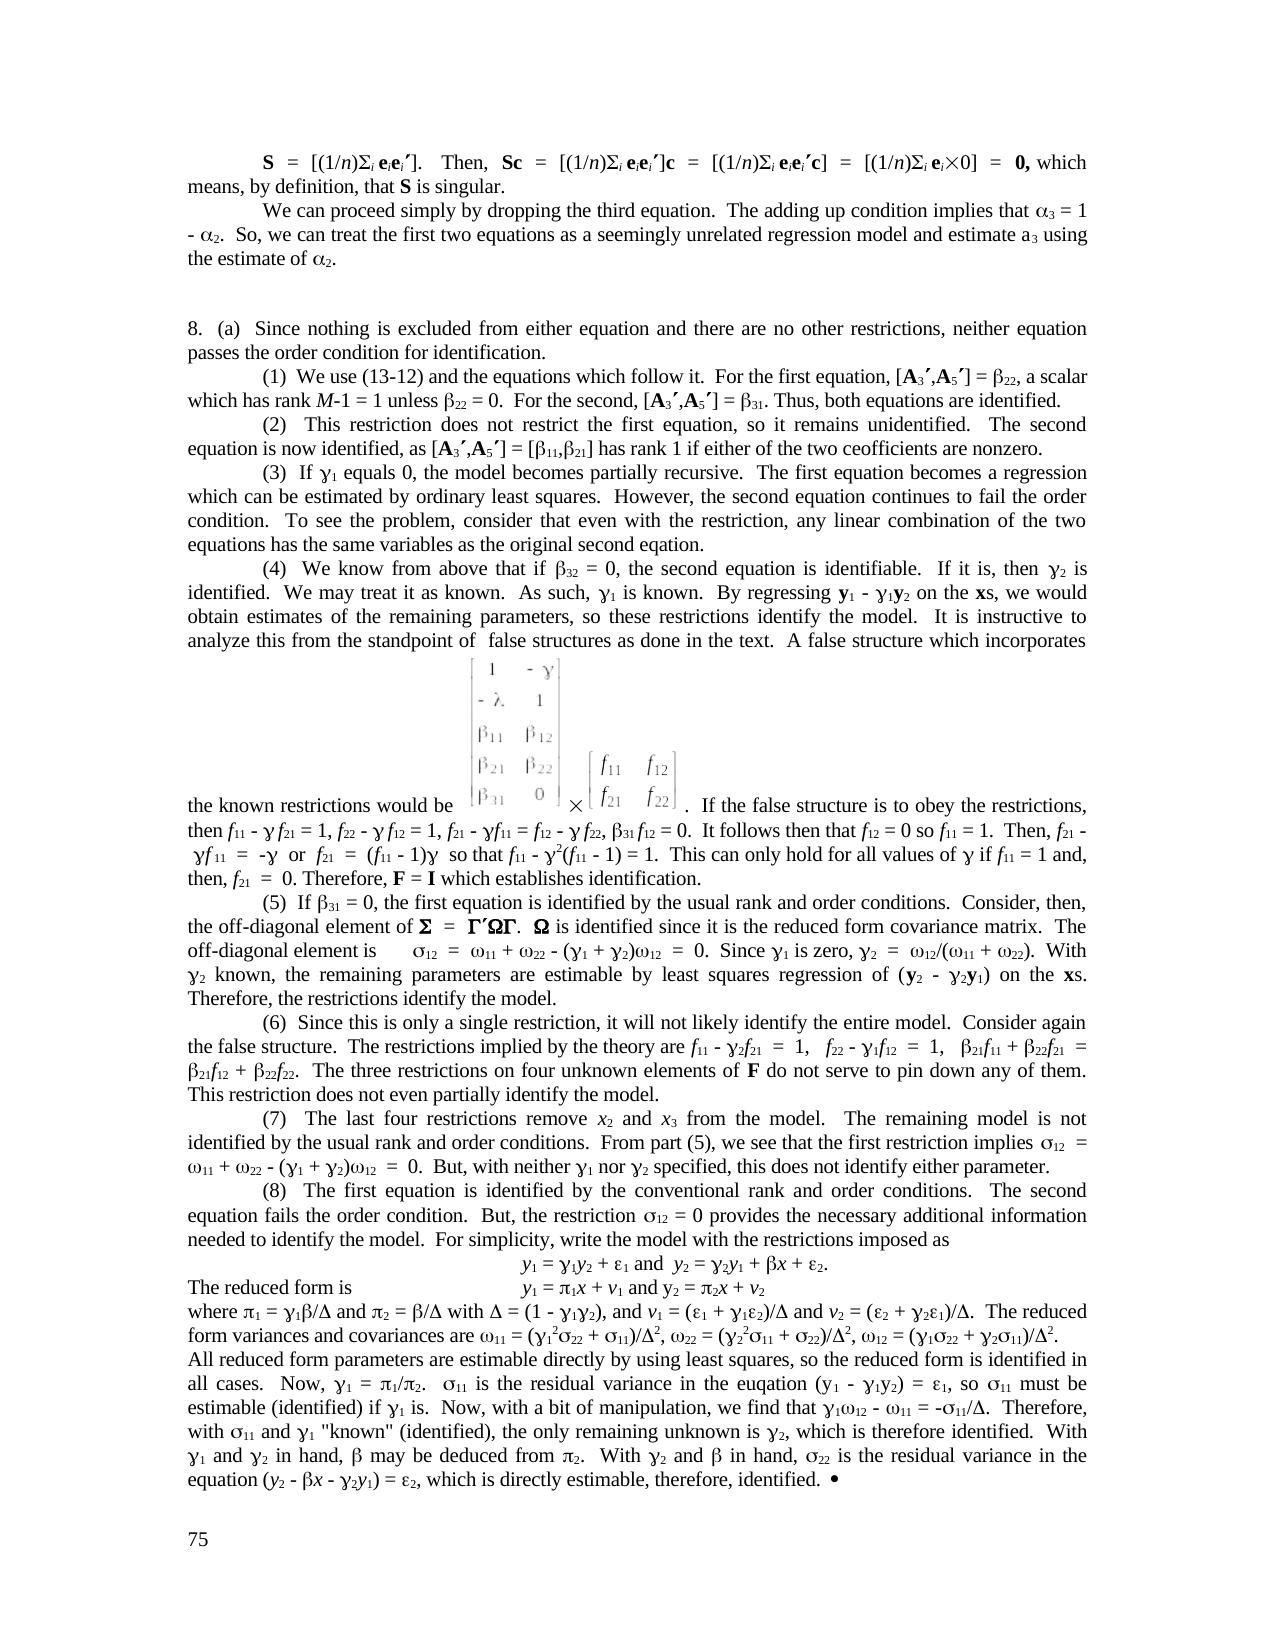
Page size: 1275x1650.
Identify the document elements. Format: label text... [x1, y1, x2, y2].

text where 1 = 1/ and 2 = / with = (1 - 12), and v1 = (1 + 12)/ and v2 = (2 + 21)/. The reduced form variances and covariances are 11 = (1222 + 11)/2, 22 = (2211 + 22)/2, 12 = (122 + 211)/2. [187, 1299, 1087, 1347]
text The reduced form is y1 = 1x + v1 and y2 = 2x + v2 [187, 1275, 1087, 1299]
text We can proceed simply by dropping the third equation. The adding up condition implies that 3 = 1 - 2. So, we can treat the first two equations as a seemingly unrelated regression model and estimate a3 using the estimate of 2. [187, 198, 1087, 270]
text (8) The first equation is identified by the conventional rank and order conditions. The second equation fails the order condition. But, the restriction 12 = 0 provides the necessary additional information needed to identify the model. For simplicity, write the model with the restrictions imposed as [187, 1178, 1087, 1251]
text (7) The last four restrictions remove x2 and x3 from the model. The remaining model is not identified by the usual rank and order conditions. From part (5), we see that the first restriction implies 12 = 11 + 22 - (1 + 2)12 = 0. But, with neither 1 nor 2 specified, this does not identify either parameter. [187, 1106, 1087, 1178]
text y1 = 1y2 + 1 and y2 = 2y1 + x + 2. [187, 1251, 1087, 1275]
text S = [(1/n)i eiei]. Then, Sc = [(1/n)i eiei]c = [(1/n)i eieic] = [(1/n)i ei0] = 0, which means, by definition, that S is singular. [187, 150, 1087, 198]
text (1) We use (13-12) and the equations which follow it. For the first equation, [A3,A5] = 22, a scalar which has rank M-1 = 1 unless 22 = 0. For the second, [A3,A5] = 31. Thus, both equations are identified. [187, 364, 1087, 412]
text (6) Since this is only a single restriction, it will not likely identify the entire model. Consider again the false structure. The restrictions implied by the theory are f11 - 2f21 = 1, f22 - 1f12 = 1, 21f11 + 22f21 = 21f12 + 22f22. The three restrictions on four unknown elements of F do not serve to pin down any of them. This restriction does not even partially identify the model. [187, 1010, 1087, 1106]
text All reduced form parameters are estimable directly by using least squares, so the reduced form is identified in all cases. Now, 1 = 1/2. 11 is the residual variance in the euqation (y1 - 1y2) = 1, so 11 must be estimable (identified) if 1 is. Now, with a bit of manipulation, we find that 112 - 11 = -11/. Therefore, with 11 and 1 "known" (identified), the only remaining unknown is 2, which is therefore identified. With 1 and 2 in hand, may be deduced from 2. With 2 and in hand, 22 is the residual variance in the equation (y2 - x - 2y1) = 2, which is directly estimable, therefore, identified. [187, 1347, 1087, 1491]
text (3) If 1 equals 0, the model becomes partially recursive. The first equation becomes a regression which can be estimated by ordinary least squares. However, the second equation continues to fail the order condition. To see the problem, consider that even with the restriction, any linear combination of the two equations has the same variables as the original second eqation. [187, 460, 1087, 556]
text (5) If 31 = 0, the first equation is identified by the usual rank and order conditions. Consider, then, the off-diagonal element of = . is identified since it is the reduced form covariance matrix. The off-diagonal element is 12 = 11 + 22 - (1 + 2)12 = 0. Since 1 is zero, 2 = 12/(11 + 22). With 2 known, the remaining parameters are estimable by least squares regression of (y2 - 2y1) on the xs. Therefore, the restrictions identify the model. [187, 890, 1087, 1010]
text (2) This restriction does not restrict the first equation, so it remains unidentified. The second equation is now identified, as [A3,A5] = [11,21] has rank 1 if either of the two ceofficients are nonzero. [187, 412, 1087, 460]
text 8. (a) Since nothing is excluded from either equation and there are no other restrictions, neither equation passes the order condition for identification. [187, 316, 1087, 364]
text (4) We know from above that if 32 = 0, the second equation is identifiable. If it is, then 2 is identified. We may treat it as known. As such, 1 is known. By regressing y1 - 1y2 on the xs, we would obtain estimates of the remaining parameters, so these restrictions identify the model. It is instructive to analyze this from the standpoint of false structures as done in the text. A false structure which incorporates the known restrictions would be . If the false structure is to obey the restrictions, then f11 - f21 = 1, f22 - f12 = 1, f21 - f11 = f12 - f22, 31 f12 = 0. It follows then that f12 = 0 so f11 = 1. Then, f21 - f 11 = - or f21 = (f11 - 1) so that f11 - 2(f11 - 1) = 1. This can only hold for all values of if f11 = 1 and, then, f21 = 0. Therefore, F = I which establishes identification. [187, 556, 1087, 890]
